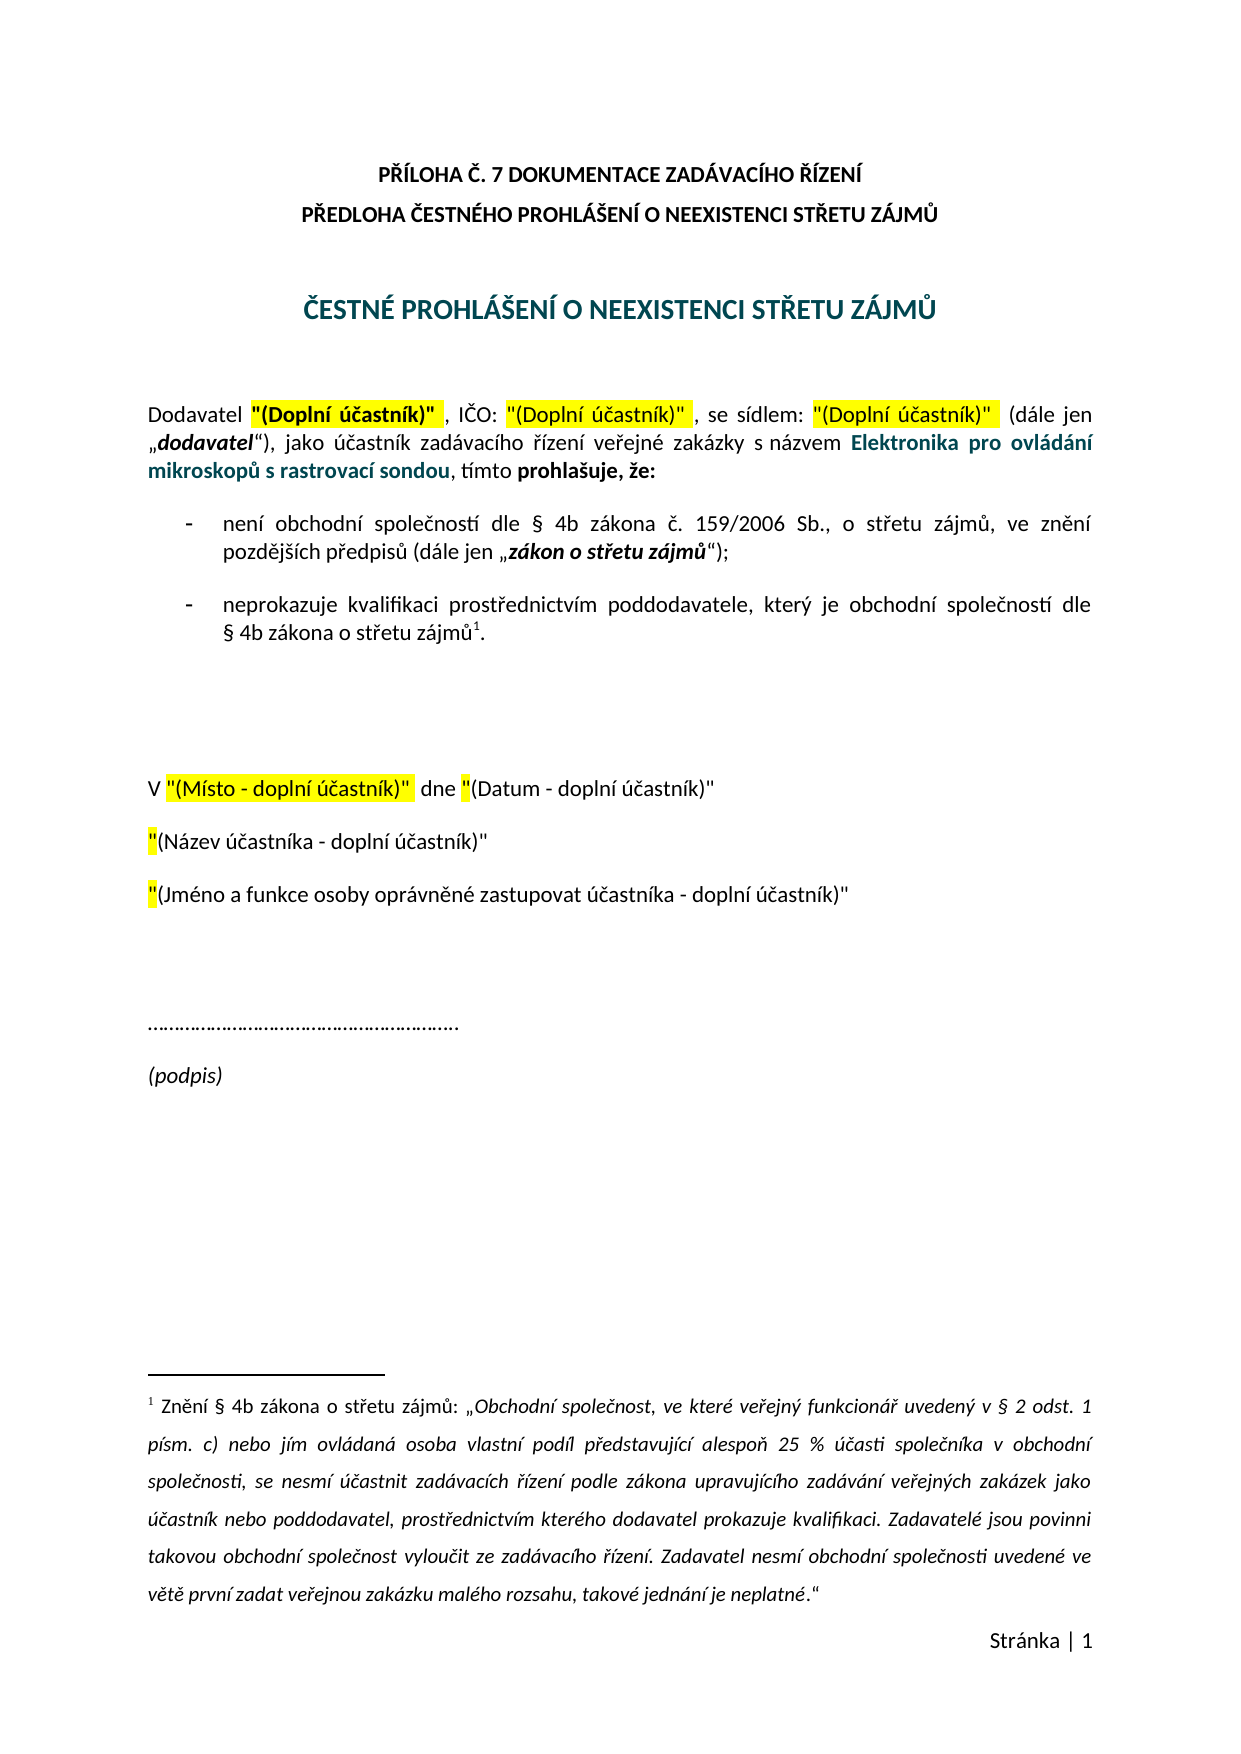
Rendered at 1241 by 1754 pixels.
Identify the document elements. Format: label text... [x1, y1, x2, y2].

text ………………………………………………….. [148, 1008, 1093, 1036]
text V dne [148, 774, 166, 802]
text Předloha čestného prohlášení o NEEXISTENCI STŘETU ZÁJMŮ [148, 201, 1093, 229]
text (podpis) [148, 1061, 1093, 1089]
text V dne [415, 774, 461, 802]
text Dodavatel , IČO: , se sídlem: (dále jen „dodavatel“), jako účastník zadávacího řízení veřejné zakázky s názvem Elektronika pro ovládání mikroskopů s rastrovací sondou, tímto prohlašuje, že: [148, 400, 1093, 484]
text čestné prohlášení o NEEXISTENCI STŘETU ZÁJMŮ [148, 291, 1093, 327]
text V dne [470, 774, 1093, 802]
list neprokazuje kvalifikaci prostřednictvím poddodavatele, který je obchodní společností dle § 4b zákona o střetu zájmů. [185, 590, 1093, 646]
text Příloha č. 7 dokumentace zadávacího řízení [148, 160, 1093, 188]
list není obchodní společností dle § 4b zákona č. 159/2006 Sb., o střetu zájmů, ve znění pozdějších předpisů (dále jen „zákon o střetu zájmů“); [185, 509, 1093, 565]
